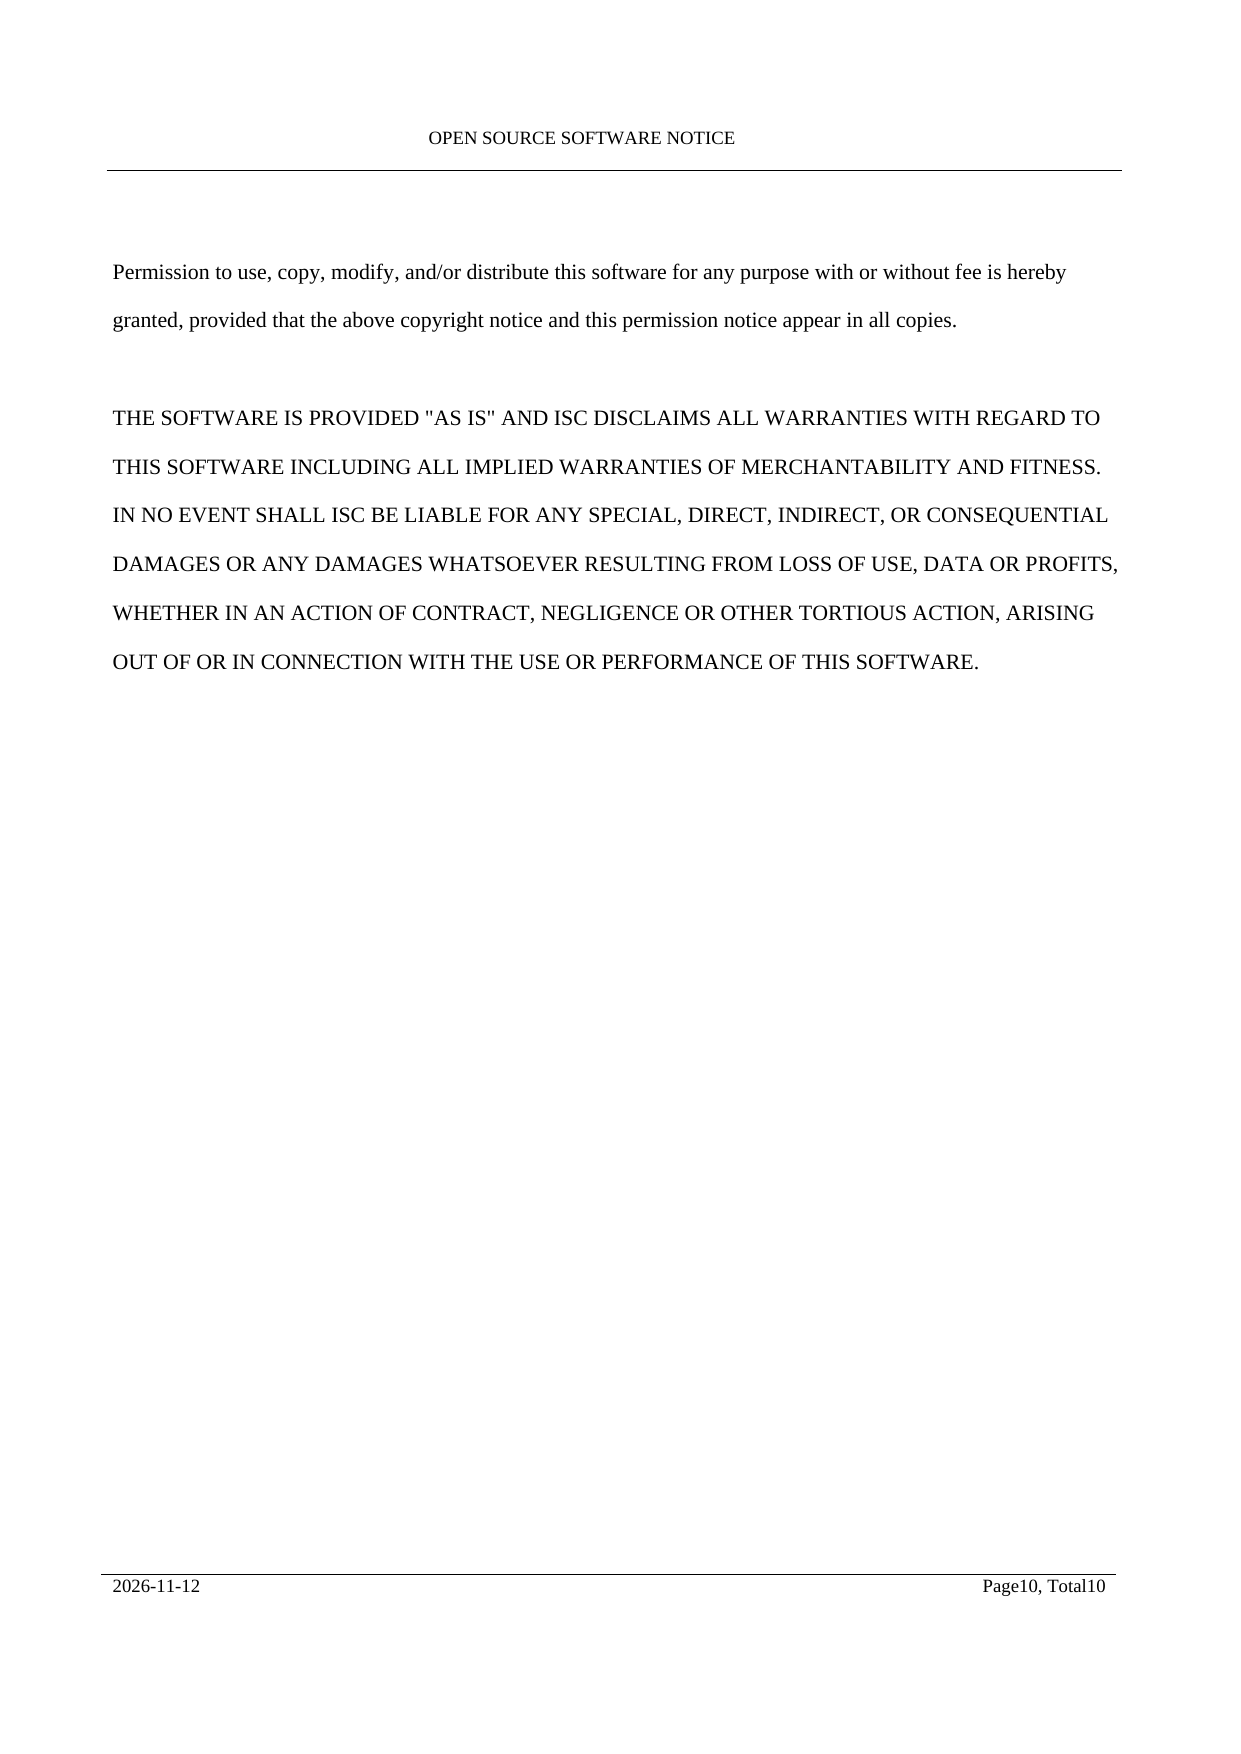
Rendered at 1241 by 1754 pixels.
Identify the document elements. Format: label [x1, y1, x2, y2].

text [112, 206, 1128, 678]
